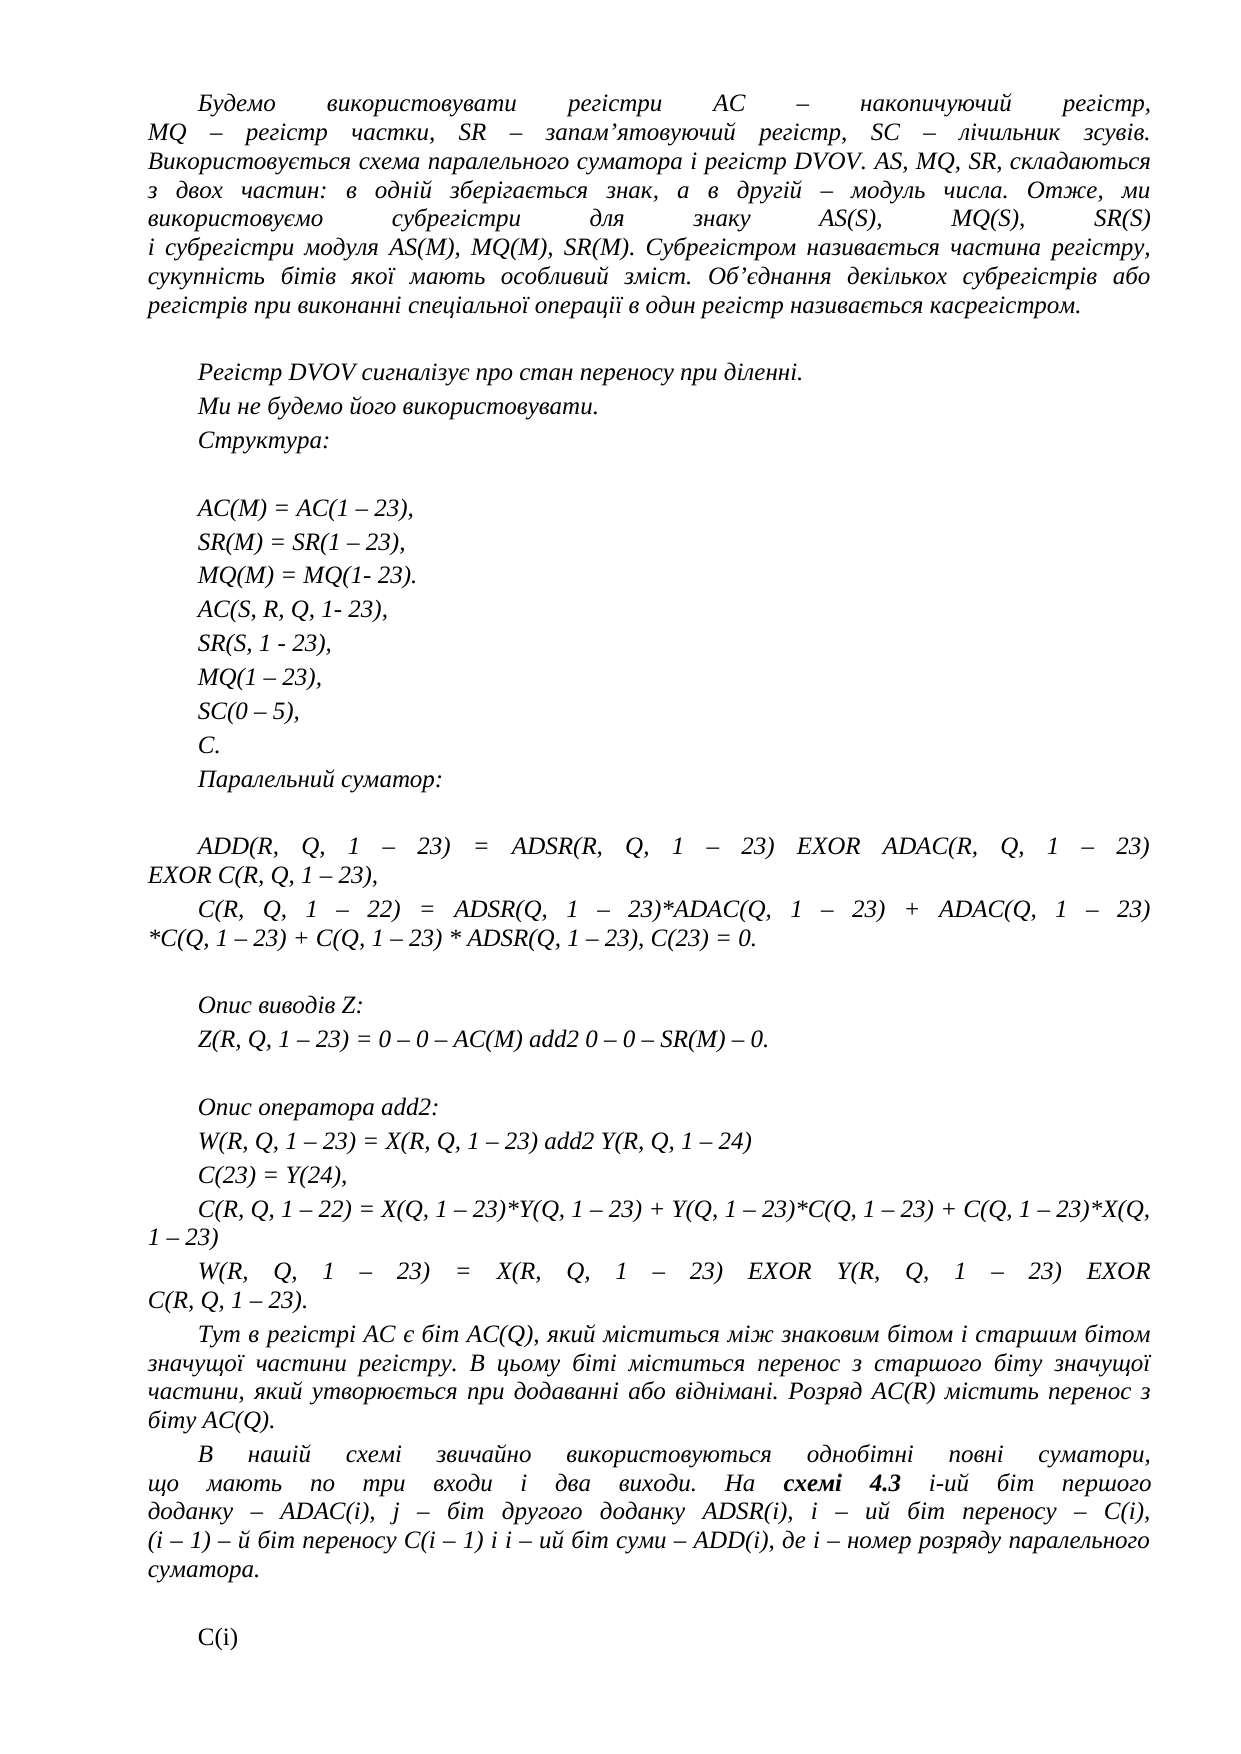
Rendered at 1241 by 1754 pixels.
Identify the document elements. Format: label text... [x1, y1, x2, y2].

text AC(M) = AC(1 – 23), [148, 493, 1152, 522]
text C(R, Q, 1 – 22) = ADSR(Q, 1 – 23)*ADAC(Q, 1 – 23) + ADAC(Q, 1 – 23) *C(Q, 1 – 23) + C(Q, 1 – 23) * ADSR(Q, 1 – 23), C(23) = 0. [148, 894, 1152, 952]
text C(23) = Y(24), [148, 1160, 1152, 1188]
text C. [148, 730, 1152, 759]
text W(R, Q, 1 – 23) = X(R, Q, 1 – 23) add2 Y(R, Q, 1 – 24) [148, 1126, 1152, 1155]
text SC(0 – 5), [148, 696, 1152, 725]
text Паралельний суматор: [148, 764, 1152, 792]
text MQ(1 – 23), [148, 662, 1152, 691]
text Опис виводів Z: [148, 991, 1152, 1019]
text SR(M) = SR(1 – 23), [148, 527, 1152, 556]
text ADD(R, Q, 1 – 23) = ADSR(R, Q, 1 – 23) EXOR ADAC(R, Q, 1 – 23) EXOR C(R, Q, 1 – 23), [148, 831, 1152, 889]
text Регістр DVOV сигналізує про стан переносу при діленні. [148, 357, 1152, 386]
text Тут в регістрі АС є біт АС(Q), який міститься між знаковим бітом і старшим бітом значущої частини регістру. В цьому біті міститься перенос з старшого біту значущої частини, який утворюється при додаванні або віднімані. Розряд АС(R) містить перенос з біту АС(Q). [148, 1319, 1152, 1434]
text W(R, Q, 1 – 23) = X(R, Q, 1 – 23) EXOR Y(R, Q, 1 – 23) EXOR C(R, Q, 1 – 23). [148, 1256, 1152, 1314]
text C(R, Q, 1 – 22) = X(Q, 1 – 23)*Y(Q, 1 – 23) + Y(Q, 1 – 23)*C(Q, 1 – 23) + C(Q, 1 – 23)*X(Q, 1 – 23) [148, 1194, 1152, 1251]
text MQ(M) = MQ(1- 23). [148, 561, 1152, 589]
text Структура: [148, 425, 1152, 454]
text AC(S, R, Q, 1- 23), [148, 594, 1152, 623]
text Ми не будемо його використовувати. [148, 391, 1152, 420]
text SR(S, 1 - 23), [148, 628, 1152, 657]
text Будемо використовувати регістри AC – накопичуючий регістр, MQ – регістр частки, SR – запам’ятовуючий регістр, SC – лічильник зсувів. Використовується схема паралельного суматора і регістр DVOV. AS, MQ, SR, складаються з двох частин: в одній зберігається знак, а в другій – модуль числа. Отже, ми використовуємо субрегістри для знаку AS(S), MQ(S), SR(S) і субрегістри модуля AS(M), MQ(M), SR(M). Субрегістром називається частина регістру, сукупність бітів якої мають особливий зміст. Об’єднання декількох субрегістрів або регістрів при виконанні спеціальної операції в один регістр називається касрегістром. [148, 88, 1152, 318]
text C(i) [148, 1622, 1152, 1650]
text Z(R, Q, 1 – 23) = 0 – 0 – AC(M) add2 0 – 0 – SR(M) – 0. [148, 1024, 1152, 1053]
text Опис оператора add2: [148, 1092, 1152, 1121]
text В нашій схемі звичайно використовуються однобітні повні суматори, що мають по три входи і два виходи. На схемі 4.3 i-ий біт першого доданку – ADAC(i), j – біт другого доданку ADSR(i), i – ий біт переносу – C(i), (i – 1) – й біт переносу C(i – 1) і i – ий біт суми – ADD(i), де i – номер розряду паралельного суматора. [148, 1439, 1152, 1583]
